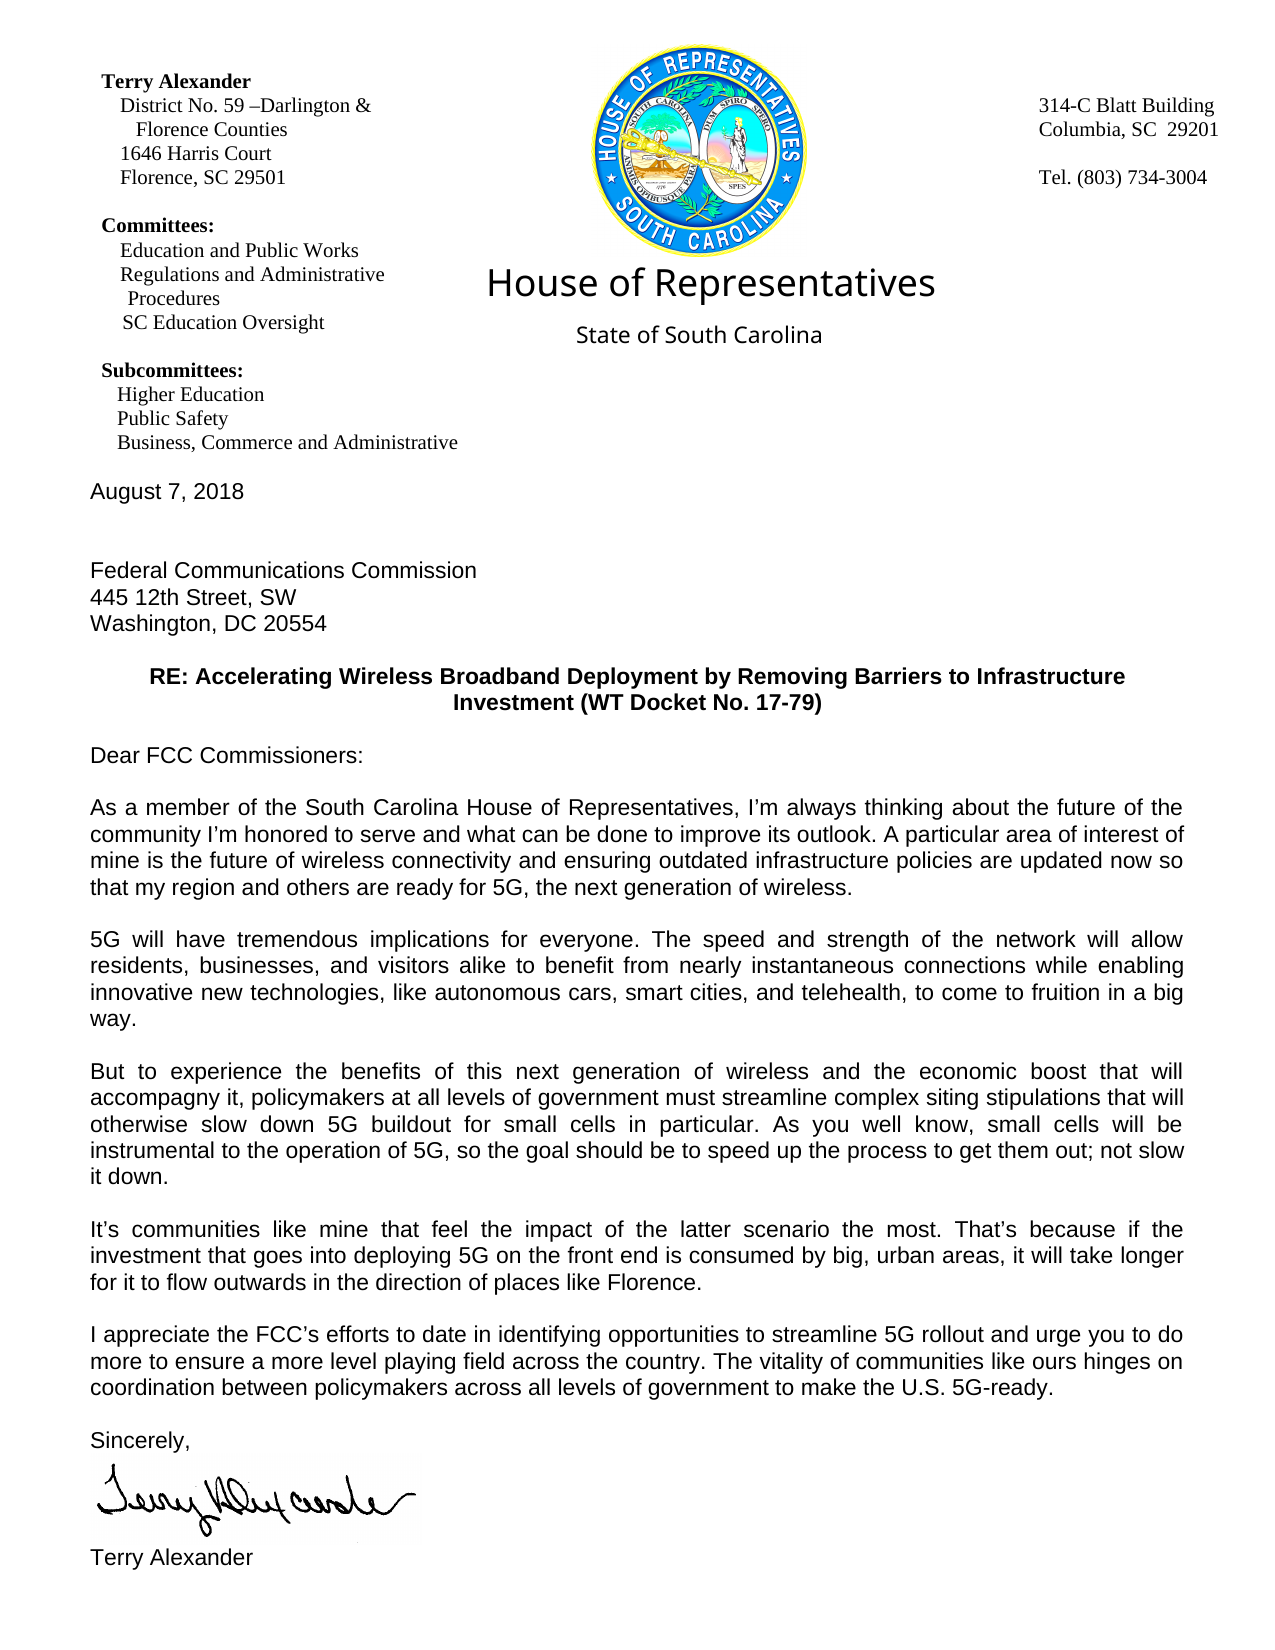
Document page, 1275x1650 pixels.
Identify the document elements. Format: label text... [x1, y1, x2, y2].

text August 7, 2018 [90, 478, 1185, 504]
text Sincerely, [90, 1427, 1185, 1453]
picture [591, 44, 807, 257]
text 5G will have tremendous implications for everyone. The speed and strength of the network will allow residents, businesses, and visitors alike to benefit from nearly instantaneous connections while enabling innovative new technologies, like autonomous cars, smart cities, and telehealth, to come to fruition in a big way. [90, 926, 1185, 1032]
text Federal Communications Commission [90, 557, 1185, 583]
text 445 12th Street, SW [90, 583, 1185, 610]
table_header 314-C Blatt Building Columbia, SC 29201 Tel. (803) 734-3004 [964, 45, 1237, 478]
text I appreciate the FCC’s efforts to date in identifying opportunities to streamline 5G rollout and urge you to do more to ensure a more level playing field across the country. The vitality of communities like ours hinges on coordination between policymakers across all levels of government to make the U.S. 5G-ready. [90, 1321, 1185, 1401]
text RE: Accelerating Wireless Broadband Deployment by Removing Barriers to Infrastructure Investment (WT Docket No. 17-79) [90, 663, 1185, 715]
text Terry Alexander [90, 1544, 1185, 1571]
text Dear FCC Commissioners: [90, 742, 1185, 768]
text It’s communities like mine that feel the impact of the latter scenario the most. That’s because if the investment that goes into deploying 5G on the front end is consumed by big, urban areas, it will take longer for it to flow outwards in the direction of places like Florence. [90, 1216, 1185, 1295]
picture [90, 1453, 422, 1545]
text Washington, DC 20554 [90, 610, 1185, 636]
text But to experience the benefits of this next generation of wireless and the economic boost that will accompagny it, policymakers at all levels of government must streamline complex siting stipulations that will otherwise slow down 5G buildout for small cells in particular. As you well know, small cells will be instrumental to the operation of 5G, so the goal should be to speed up the process to get them out; not slow it down. [90, 1058, 1185, 1190]
text As a member of the South Carolina House of Representatives, I’m always thinking about the future of the community I’m honored to serve and what can be done to improve its outlook. A particular area of interest of mine is the future of wireless connectivity and ensuring outdated infrastructure policies are updated now so that my region and others are ready for 5G, the next generation of wireless. [90, 794, 1185, 900]
table_header House of Representatives State of South Carolina [474, 45, 964, 478]
table_header Terry Alexander District No. 59 –Darlington & Florence Counties 1646 Harris Court Florence, SC 29501 Committees: Education and Public Works Regulations and Administrative Procedures SC Education Oversight Subcommittees: Higher Education Public Safety Business, Commerce and Administrative [90, 45, 474, 478]
